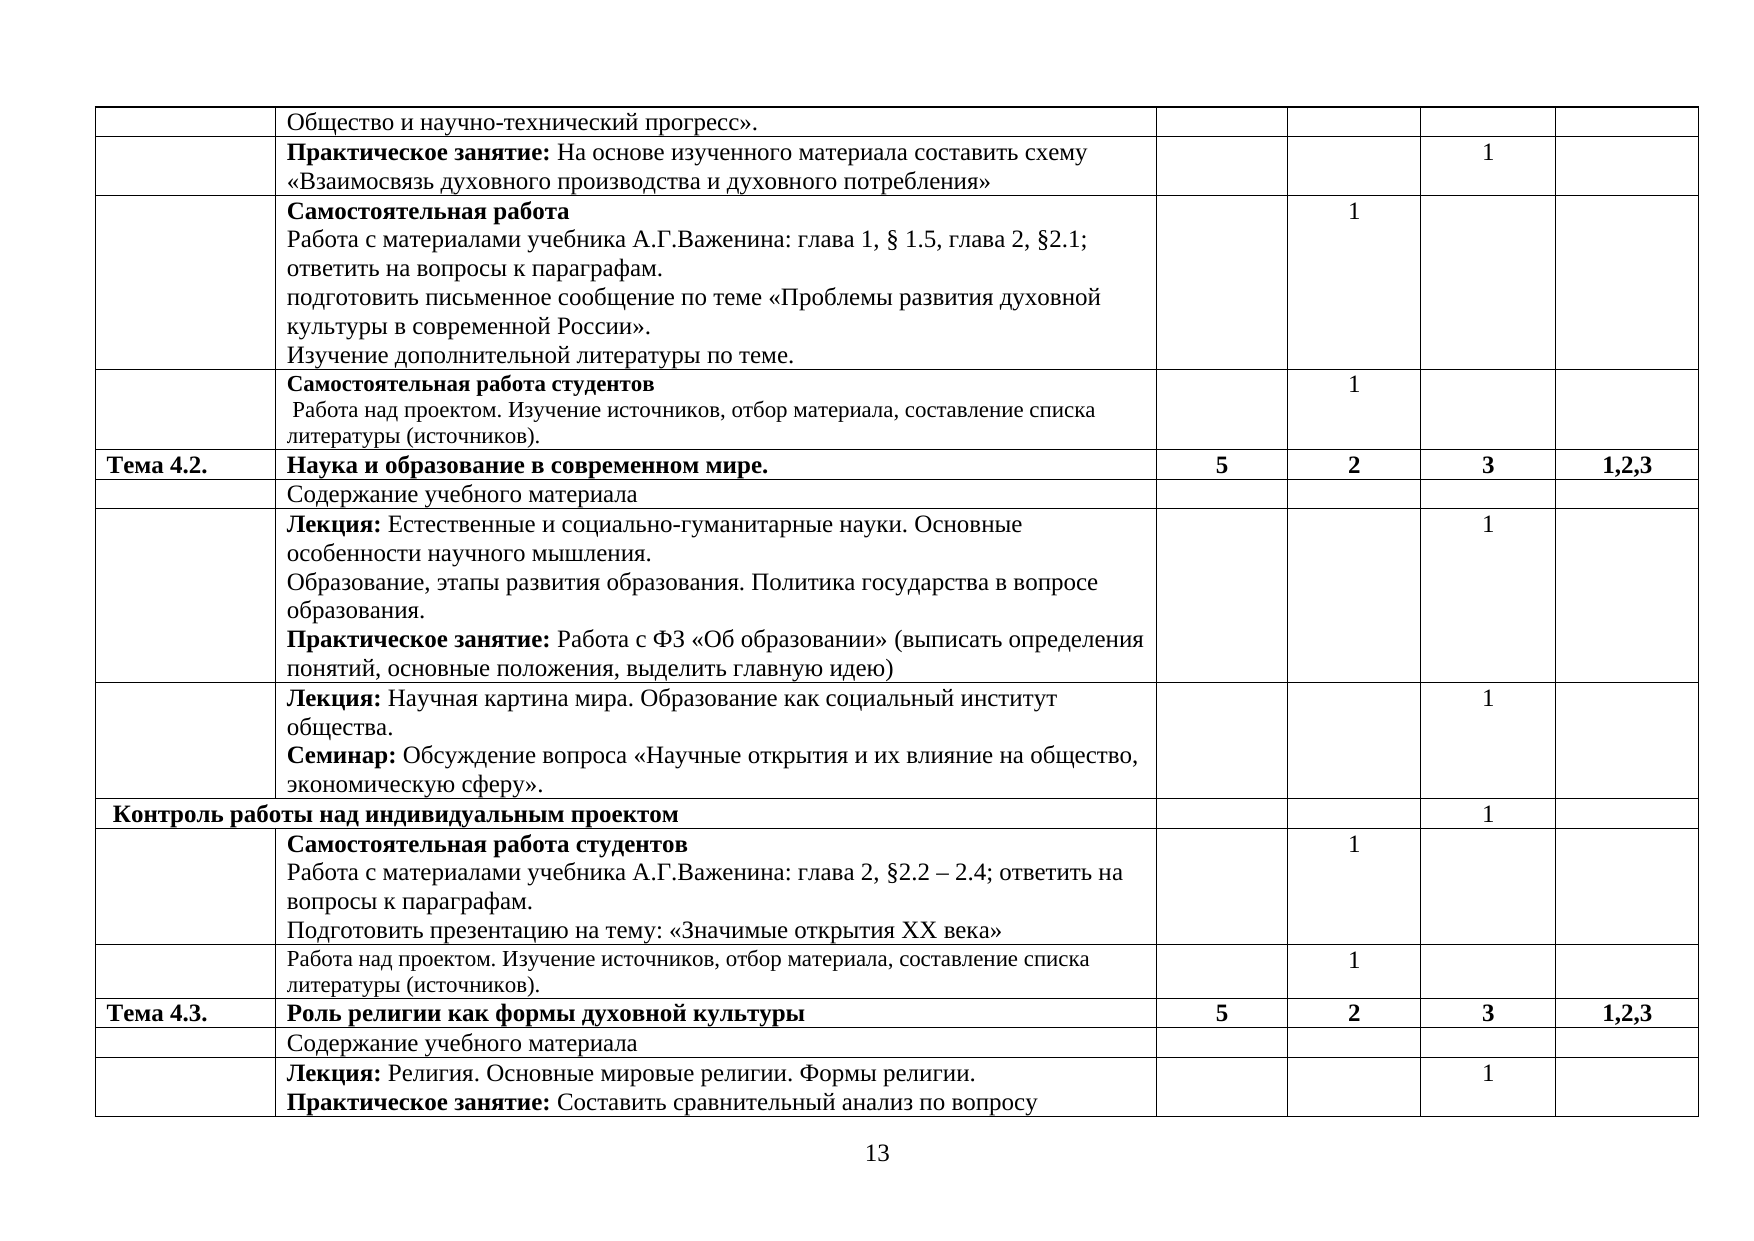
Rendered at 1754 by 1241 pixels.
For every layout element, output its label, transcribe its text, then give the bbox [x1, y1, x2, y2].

table_cell [1556, 480, 1698, 508]
table_cell [1556, 509, 1698, 682]
table_cell [1157, 1028, 1287, 1057]
table_cell Работа над проектом. Изучение источников, отбор материала, составление списка литературы (источников). [276, 945, 1156, 997]
table_cell Практическое занятие: На основе изученного материала составить схему «Взаимосвязь духовного производства и духовного потребления» [276, 137, 1156, 195]
table_cell Роль религии как формы духовной культуры [276, 999, 1156, 1027]
table_cell 1,2,3 [1556, 999, 1698, 1027]
table_cell [1421, 480, 1555, 508]
table_cell [1157, 829, 1287, 944]
table_cell [1556, 945, 1698, 997]
table_cell [96, 509, 275, 682]
table_cell Контроль работы над индивидуальным проектом [96, 799, 1156, 828]
table_cell 3 [1421, 999, 1555, 1027]
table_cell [276, 108, 1156, 136]
table_cell Лекция: Научная картина мира. Образование как социальный институт общества. Семинар: Обсуждение вопроса «Научные открытия и их влияние на общество, экономическую сферу». [276, 683, 1156, 798]
table_cell [1556, 1028, 1698, 1057]
table_cell [1556, 137, 1698, 195]
table_cell 1 [1421, 108, 1555, 136]
table_cell 1 [1288, 196, 1420, 368]
table_cell Наука и образование в современном мире. [276, 450, 1156, 478]
table_cell Тема 4.2. [96, 450, 275, 478]
table_cell 1 [1421, 509, 1555, 682]
table_cell [1421, 945, 1555, 997]
table_cell 2 [1288, 999, 1420, 1027]
table_cell [1556, 196, 1698, 368]
table_cell 1 [1421, 683, 1555, 798]
table_cell [1556, 829, 1698, 944]
table_cell [1157, 196, 1287, 368]
table_cell [1288, 1028, 1420, 1057]
table_cell [1157, 1058, 1287, 1116]
table_cell [1288, 1058, 1420, 1116]
table_cell [1157, 108, 1287, 136]
table_cell [96, 683, 275, 798]
table_cell 1 [1288, 829, 1420, 944]
table_cell [1421, 829, 1555, 944]
table_cell [1157, 509, 1287, 682]
table_cell [96, 945, 275, 997]
table_cell [1157, 480, 1287, 508]
table_cell 5 [1157, 450, 1287, 478]
table_cell [1288, 480, 1420, 508]
table_cell Лекция: Естественные и социально-гуманитарные науки. Основные особенности научного мышления. Образование, этапы развития образования. Политика государства в вопросе образования. Практическое занятие: Работа с ФЗ «Об образовании» (выписать определения понятий, основные положения, выделить главную идею) [276, 509, 1156, 682]
table_cell [1157, 137, 1287, 195]
table_cell [96, 1028, 275, 1057]
table_cell Самостоятельная работа студентов Работа над проектом. Изучение источников, отбор материала, составление списка литературы (источников). [276, 370, 1156, 449]
table_cell [96, 196, 275, 368]
table_cell 3 [1421, 450, 1555, 478]
table_cell [96, 1058, 275, 1116]
table_cell [1157, 799, 1287, 828]
table_cell [1288, 799, 1420, 828]
table_cell [96, 829, 275, 944]
table_cell 1 [1421, 137, 1555, 195]
table_cell [1157, 945, 1287, 997]
table_cell [1157, 370, 1287, 449]
table_cell 1 [1421, 799, 1555, 828]
table_cell Самостоятельная работа Работа с материалами учебника А.Г.Важенина: глава 1, § 1.5, глава 2, §2.1; ответить на вопросы к параграфам. подготовить письменное сообщение по теме «Проблемы развития духовной культуры в современной России». Изучение дополнительной литературы по теме. [276, 196, 1156, 368]
table_cell Содержание учебного материала [276, 1028, 1156, 1057]
table_cell Тема 4.3. [96, 999, 275, 1027]
table_cell Содержание учебного материала [276, 480, 1156, 508]
table_cell Самостоятельная работа студентов Работа с материалами учебника А.Г.Важенина: глава 2, §2.2 – 2.4; ответить на вопросы к параграфам. Подготовить презентацию на тему: «Значимые открытия ХХ века» [276, 829, 1156, 944]
table_cell [1556, 683, 1698, 798]
table_cell [96, 137, 275, 195]
table_cell [1421, 196, 1555, 368]
table_cell [1288, 683, 1420, 798]
table_cell [1556, 370, 1698, 449]
table_cell [1288, 509, 1420, 682]
table_cell [96, 370, 275, 449]
table_cell 1,2,3 [1556, 450, 1698, 478]
table_cell [1157, 683, 1287, 798]
table_cell 5 [1157, 999, 1287, 1027]
table_cell 1 [1288, 370, 1420, 449]
table_cell [1288, 108, 1420, 136]
table_cell [1421, 370, 1555, 449]
table_cell 1 [1421, 1058, 1555, 1116]
table_cell [1556, 1058, 1698, 1116]
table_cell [276, 1058, 1156, 1116]
table_cell 2 [1288, 450, 1420, 478]
table_cell 1 [1288, 945, 1420, 997]
table_cell [1288, 137, 1420, 195]
table_cell [1421, 1028, 1555, 1057]
table_cell [96, 108, 275, 136]
table_cell [96, 480, 275, 508]
table_cell [1556, 799, 1698, 828]
table_cell [1556, 108, 1698, 136]
